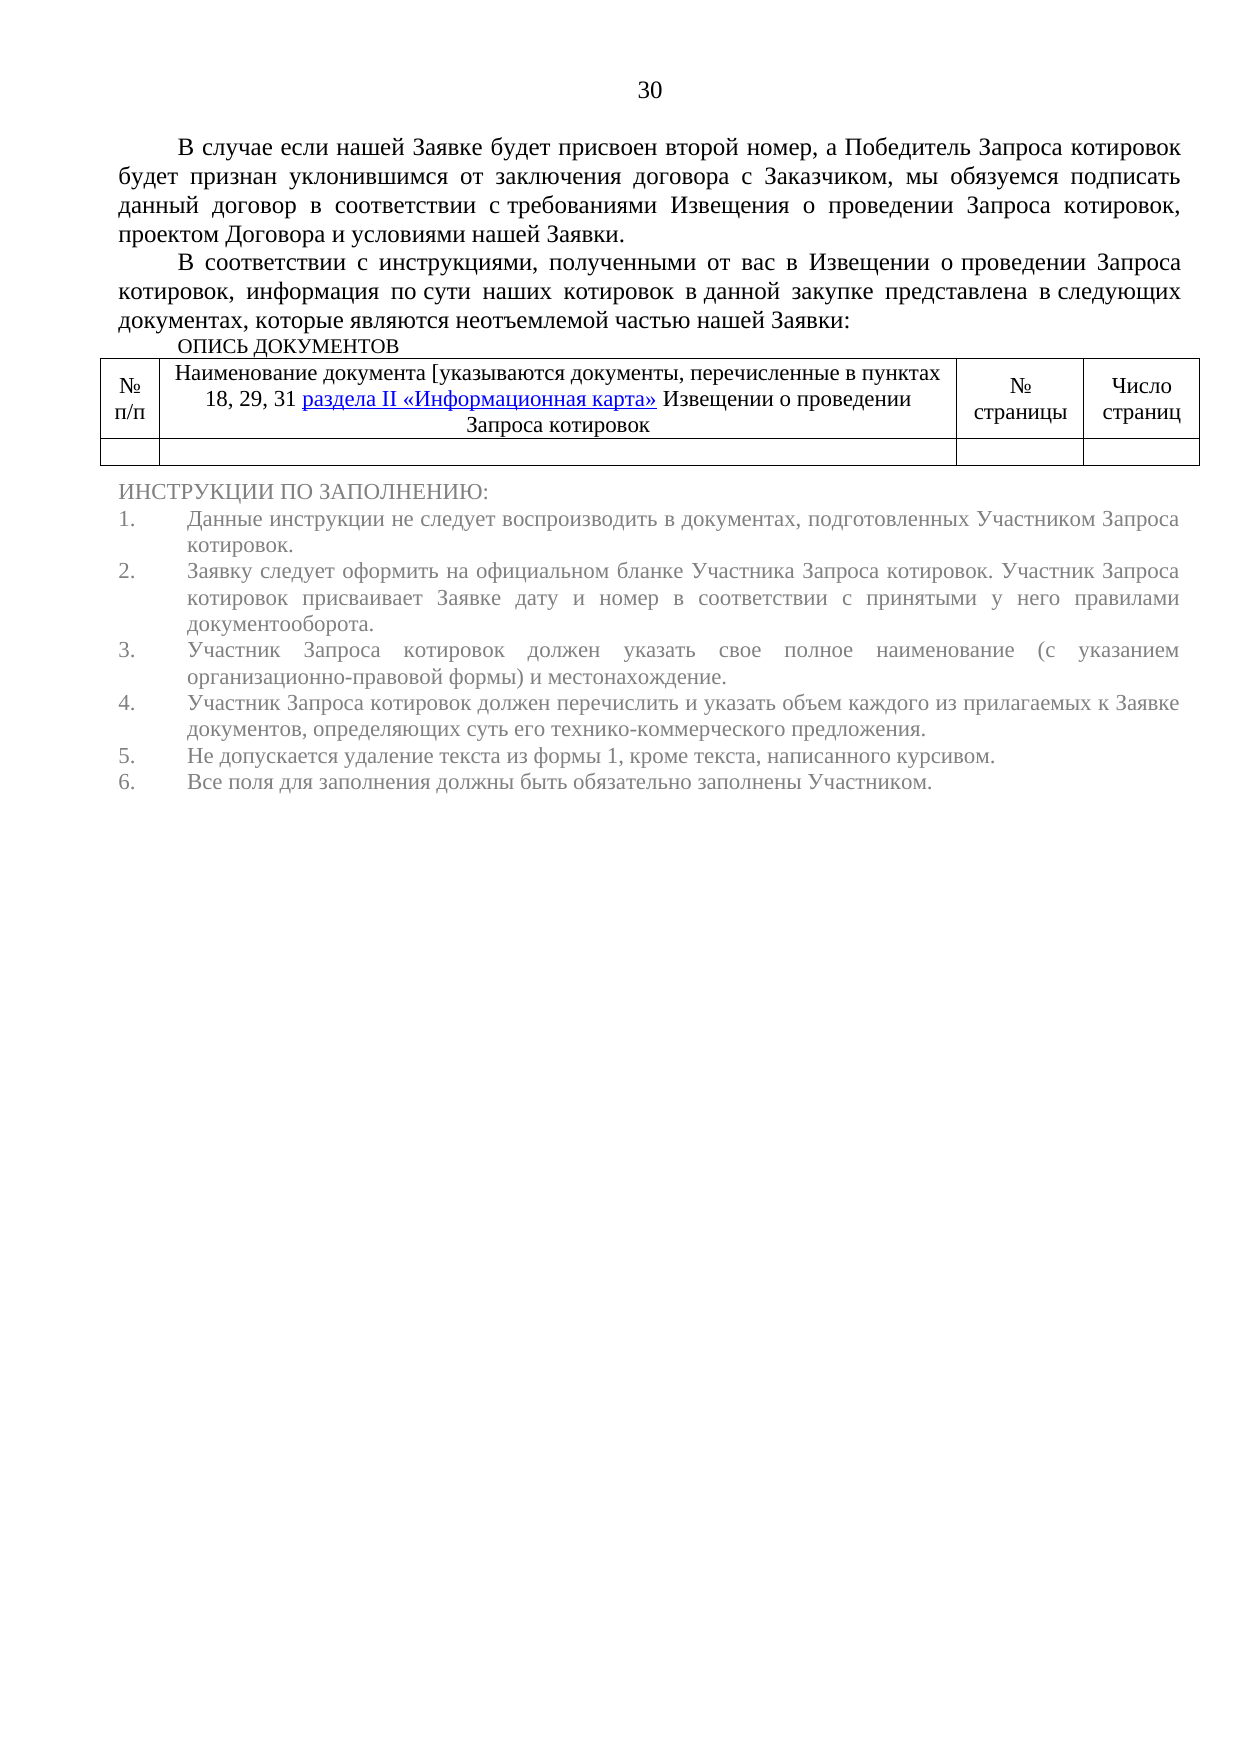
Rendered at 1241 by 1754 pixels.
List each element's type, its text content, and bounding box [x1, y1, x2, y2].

table_header Число страниц [1084, 359, 1199, 438]
text В соответствии с инструкциями, полученными от вас в Извещении о проведении Запроса котировок, информация по сути наших котировок в данной закупке представлена в следующих документах, которые являются неотъемлемой частью нашей Заявки: [118, 247, 1181, 334]
list Данные инструкции не следует воспроизводить в документах, подготовленных Участником Запроса котировок. [118, 505, 1181, 557]
table_header Наименование документа [указываются документы, перечисленные в пунктах 18, 29, 31 раздела II «Информационная карта» Извещении о проведении Запроса котировок [160, 359, 956, 438]
text ИНСТРУКЦИИ ПО ЗАПОЛНЕНИЮ: [118, 478, 1181, 505]
list Участник Запроса котировок должен указать свое полное наименование (с указанием организационно-правовой формы) и местонахождение. [118, 636, 1181, 689]
table_header № п/п [101, 359, 159, 438]
text В случае если нашей Заявке будет присвоен второй номер, а Победитель Запроса котировок будет признан уклонившимся от заключения договора с Заказчиком, мы обязуемся подписать данный договор в соответствии с требованиями Извещения о проведении Запроса котировок, проектом Договора и условиями нашей Заявки. [118, 132, 1181, 247]
list Не допускается удаление текста из формы 1, кроме текста, написанного курсивом. [118, 742, 1181, 768]
table_header № страницы [957, 359, 1083, 438]
table_cell [160, 439, 956, 465]
list Заявку следует оформить на официальном бланке Участника Запроса котировок. Участник Запроса котировок присваивает Заявке дату и номер в соответствии с принятыми у него правилами документооборота. [118, 557, 1181, 636]
table_cell [101, 439, 159, 465]
text ОПИСЬ ДОКУМЕНТОВ [118, 334, 1181, 358]
list Участник Запроса котировок должен перечислить и указать объем каждого из прилагаемых к Заявке документов, определяющих суть его технико-коммерческого предложения. [118, 689, 1181, 742]
table_cell [957, 439, 1083, 465]
table_cell [1084, 439, 1199, 465]
list Все поля для заполнения должны быть обязательно заполнены Участником. [118, 768, 1181, 794]
